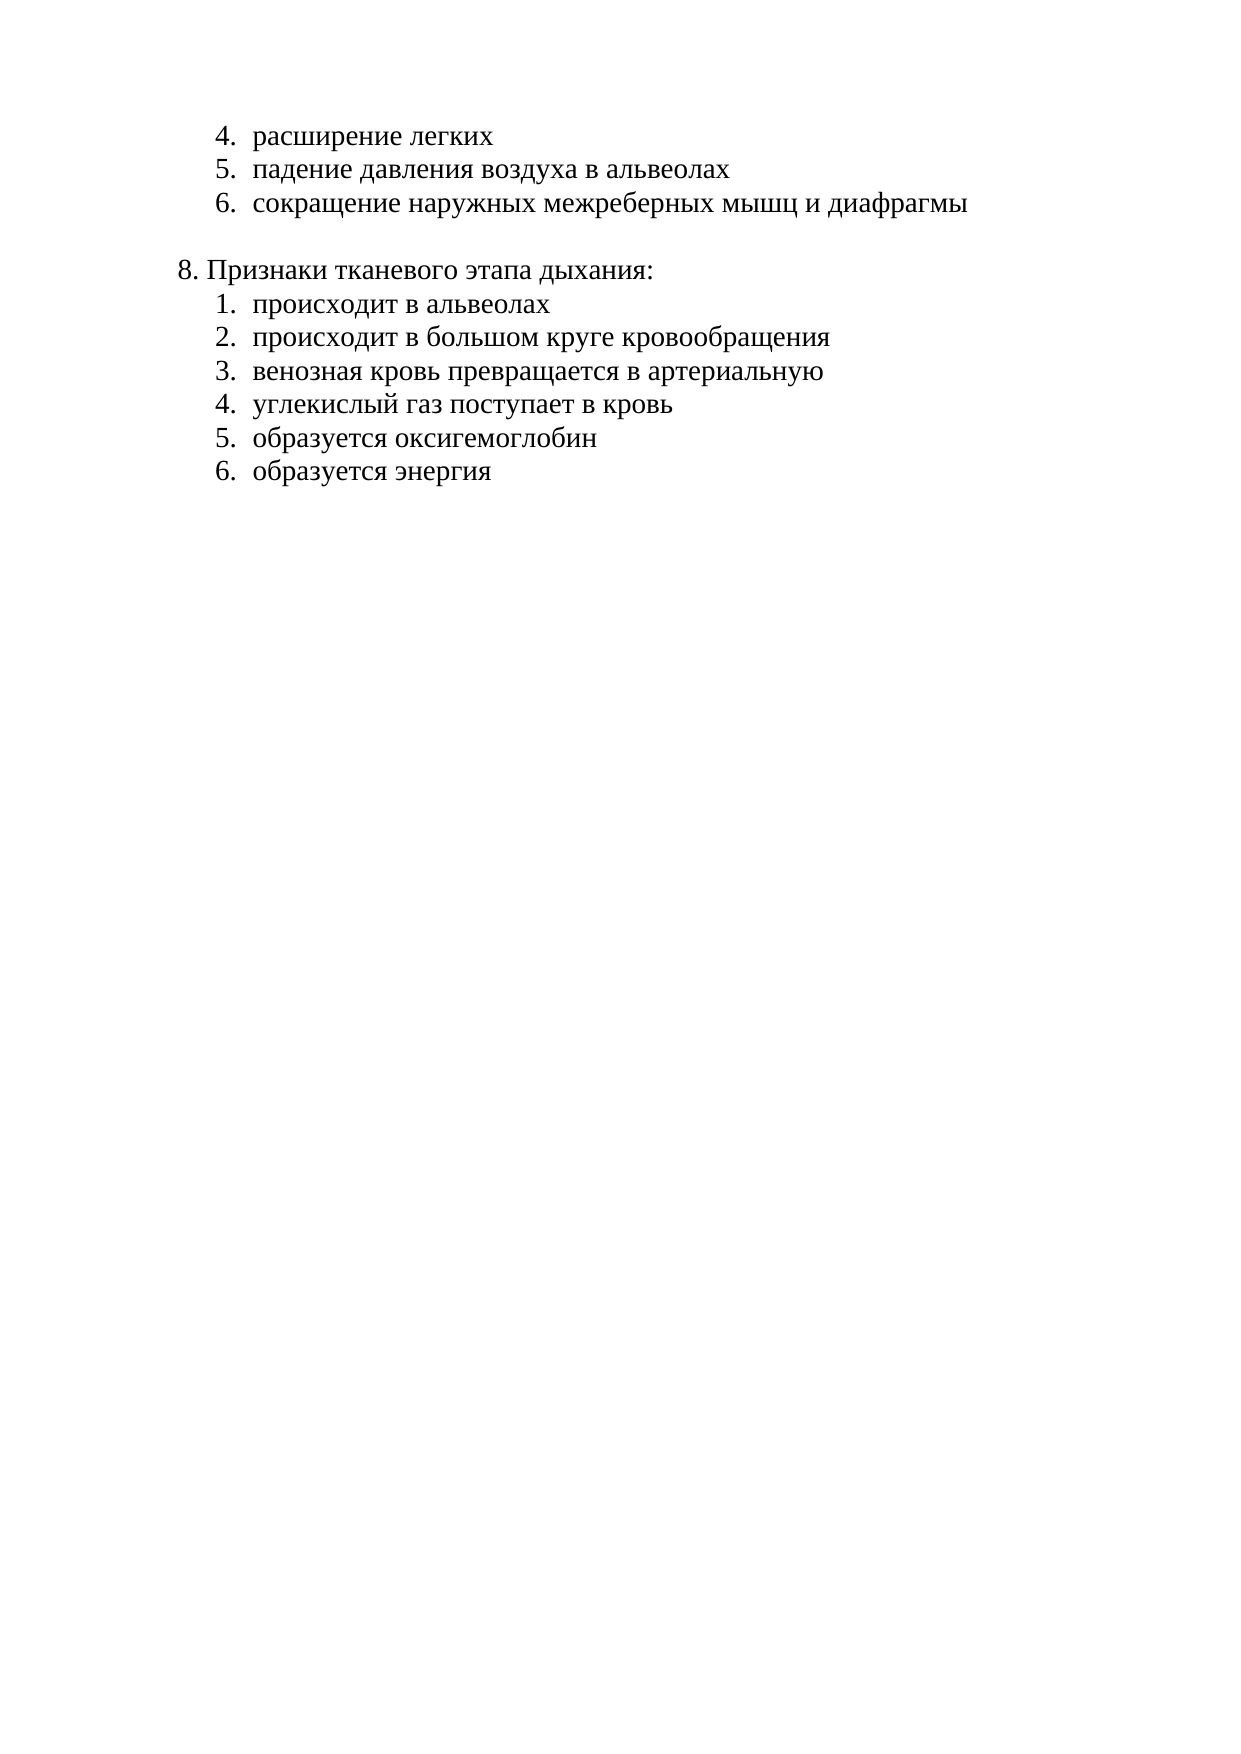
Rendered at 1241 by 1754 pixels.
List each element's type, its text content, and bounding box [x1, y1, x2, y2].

list углекислый газ поступает в кровь [215, 386, 1152, 420]
list образуется оксигемоглобин [215, 420, 1152, 453]
list образуется энергия [215, 453, 1152, 487]
text 8. Признаки тканевого этапа дыхания: [177, 252, 1152, 286]
list венозная кровь превращается в артериальную [215, 353, 1152, 386]
list расширение легких [215, 118, 1152, 152]
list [215, 185, 1152, 219]
list происходит в альвеолах [215, 286, 1152, 319]
list происходит в большом круге кровообращения [215, 319, 1152, 353]
list падение давления воздуха в альвеолах [215, 152, 1152, 185]
